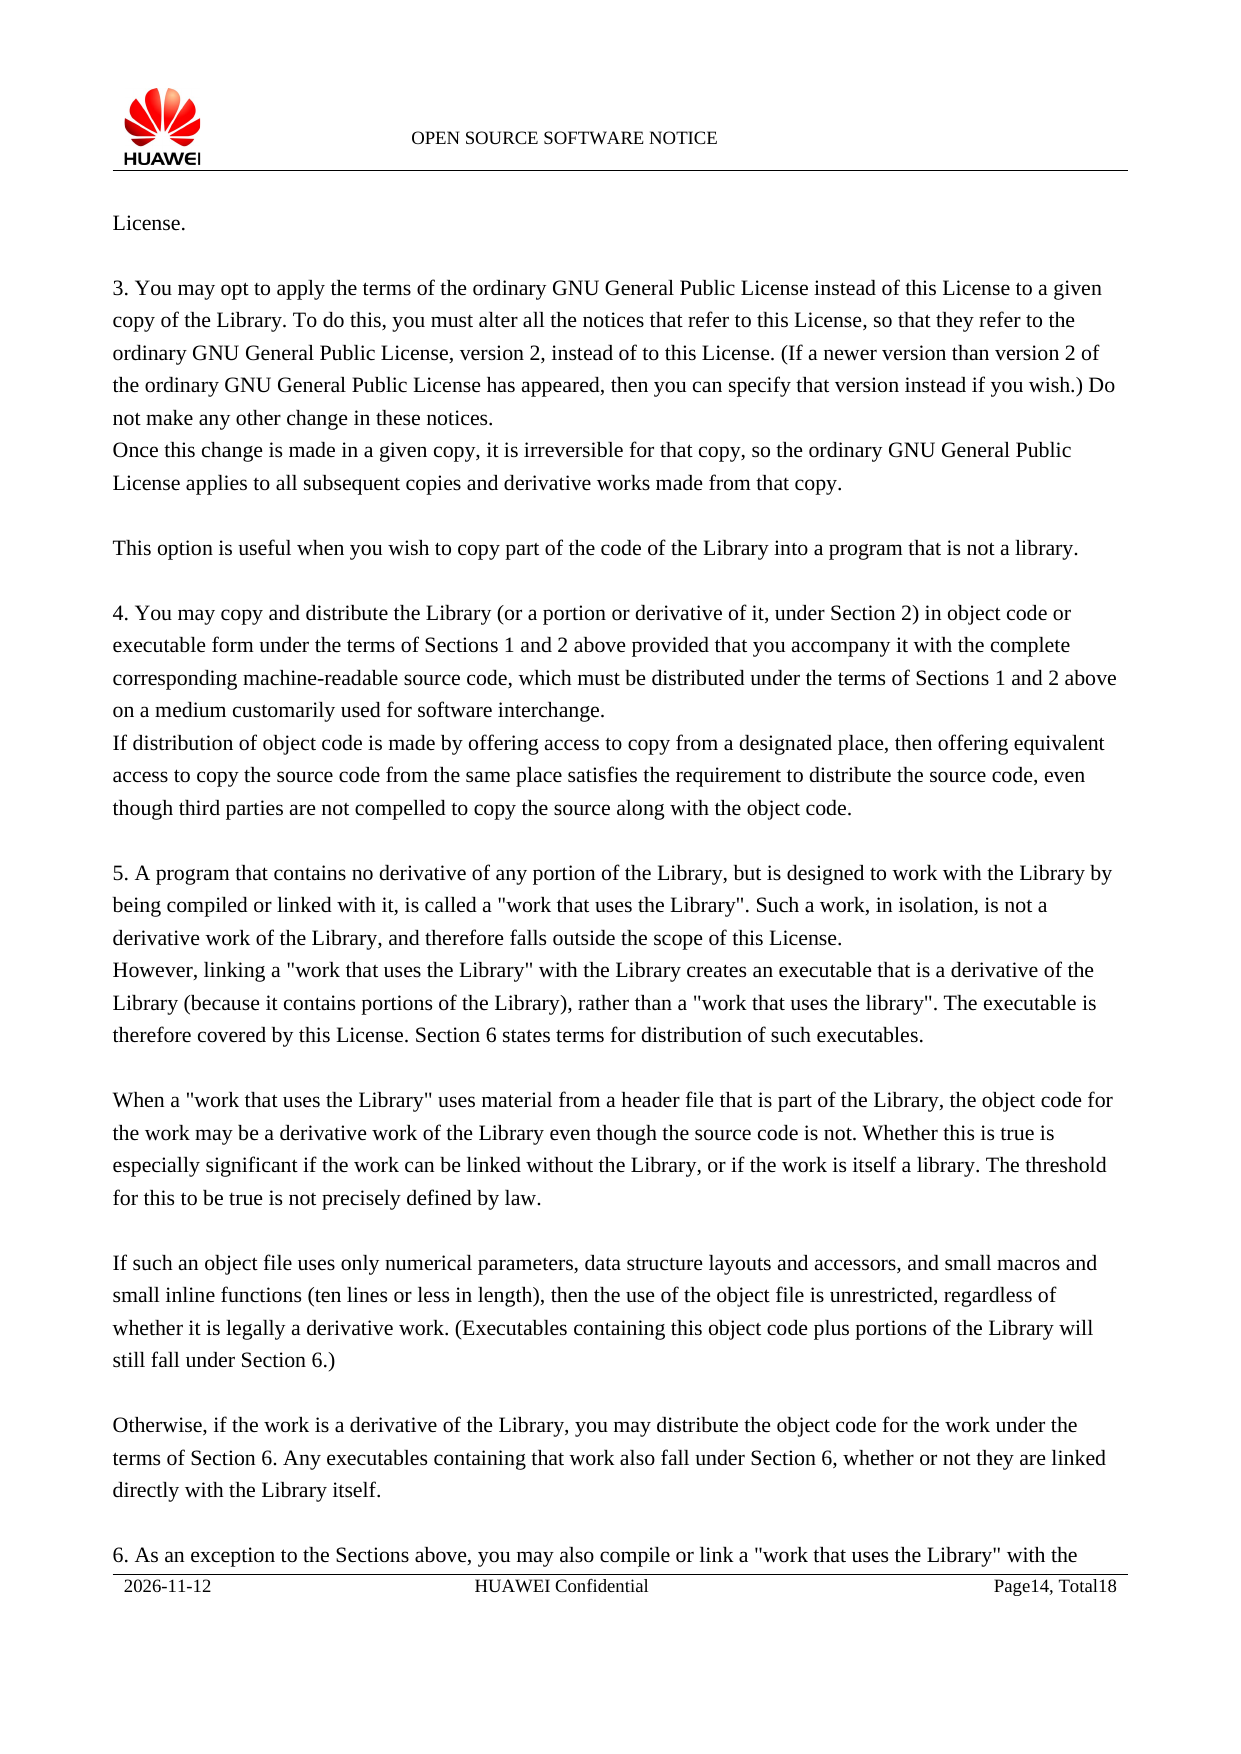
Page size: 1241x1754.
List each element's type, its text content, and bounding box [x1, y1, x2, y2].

picture [124, 88, 201, 165]
